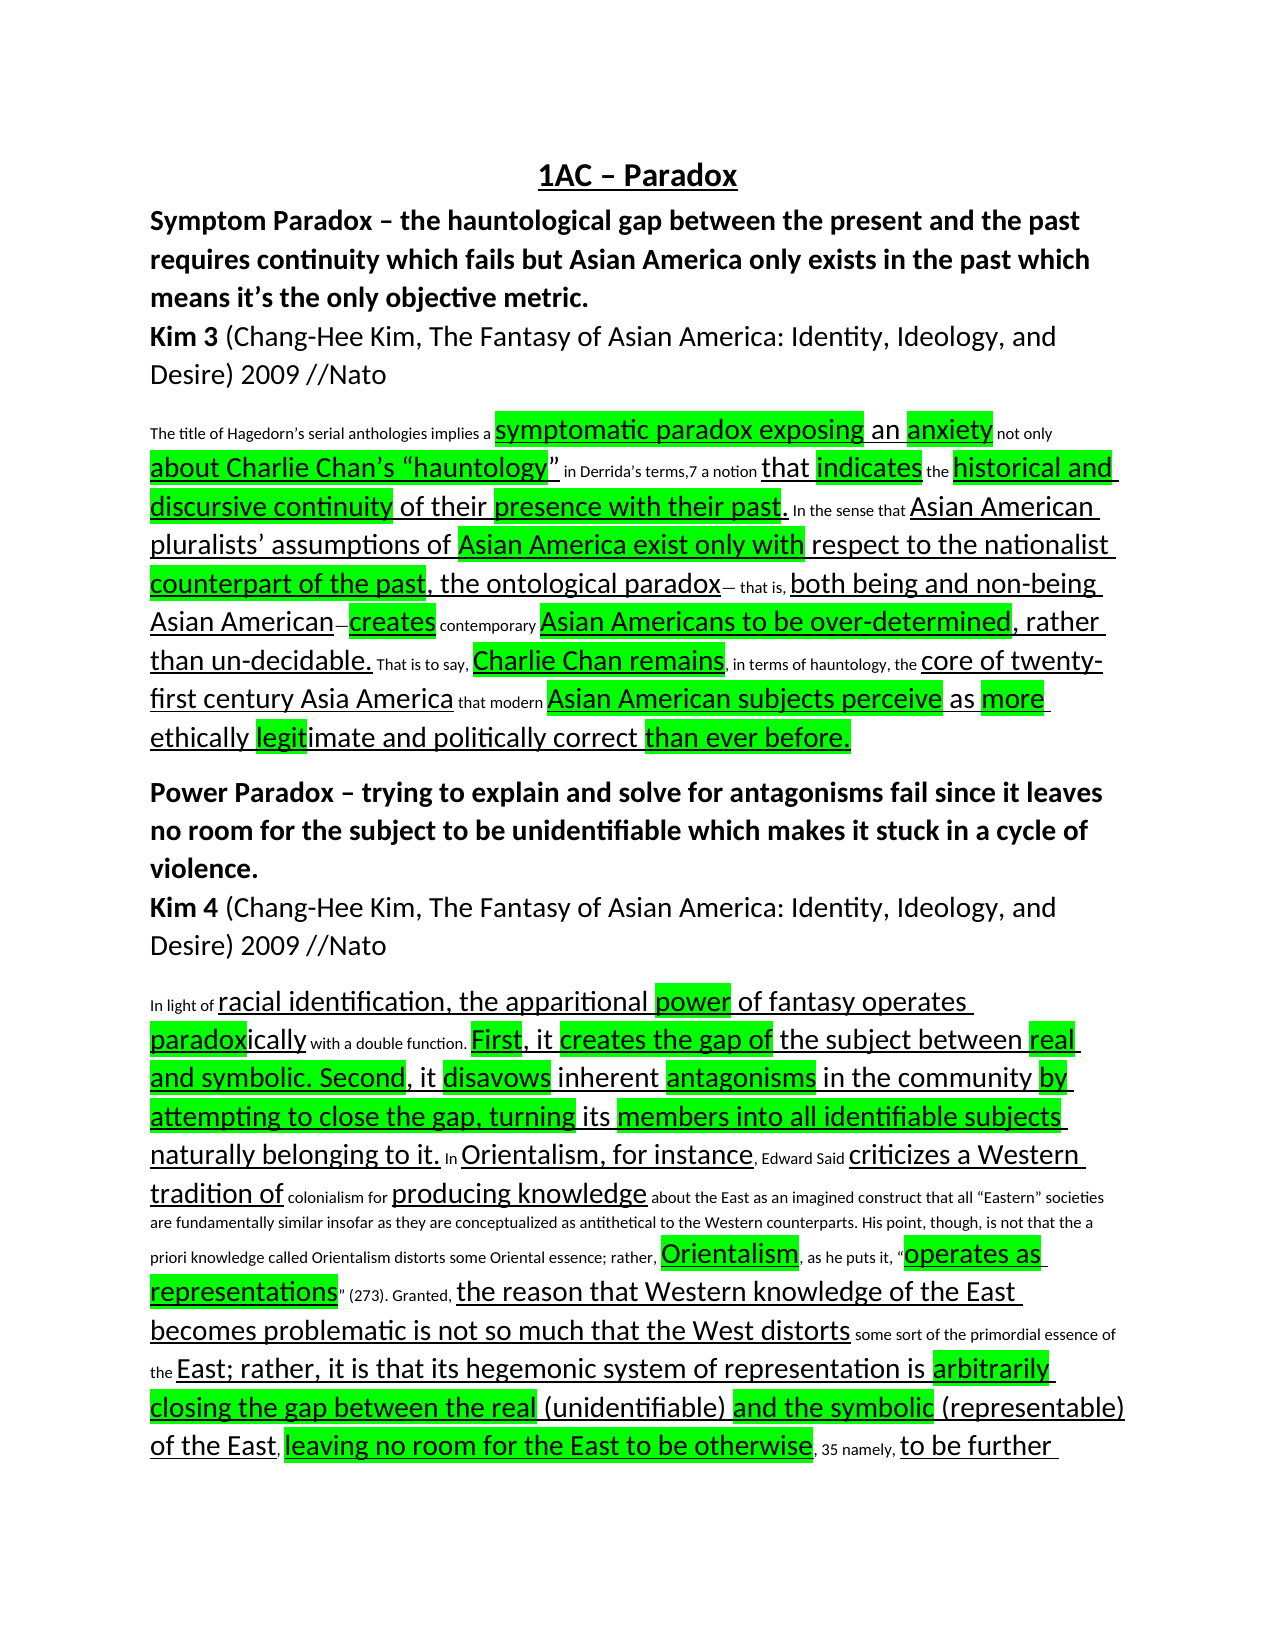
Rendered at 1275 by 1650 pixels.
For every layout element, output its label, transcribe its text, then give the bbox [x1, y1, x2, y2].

subtitle 1AC – Paradox [150, 154, 1125, 195]
subtitle Power Paradox – trying to explain and solve for antagonisms fail since it leaves no room for the subject to be unidentifiable which makes it stuck in a cycle of violence. [150, 774, 1125, 886]
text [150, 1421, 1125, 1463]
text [150, 983, 1125, 1419]
text The title of Hagedorn’s serial anthologies implies a symptomatic paradox exposing an anxiety not only about Charlie Chan’s “hauntology” in Derrida’s terms,7 a notion that indicates the historical and discursive continuity of their presence with their past. In the sense that Asian American pluralists’ assumptions of Asian America exist only with respect to the nationalist counterpart of the past, the ontological paradox— that is, both being and non-being Asian American—creates contemporary Asian Americans to be over-determined, rather than un-decidable. That is to say, Charlie Chan remains, in terms of hauntology, the core of twenty-first century Asia America that modern Asian American subjects perceive as more ethically legitimate and politically correct than ever before. [150, 411, 1125, 754]
text Kim 4 (Chang-Hee Kim, The Fantasy of Asian America: Identity, Ideology, and Desire) 2009 //Nato [150, 889, 1125, 963]
subtitle Symptom Paradox – the hauntological gap between the present and the past requires continuity which fails but Asian America only exists in the past which means it’s the only objective metric. [150, 202, 1125, 315]
text Kim 3 (Chang-Hee Kim, The Fantasy of Asian America: Identity, Ideology, and Desire) 2009 //Nato [150, 318, 1125, 392]
